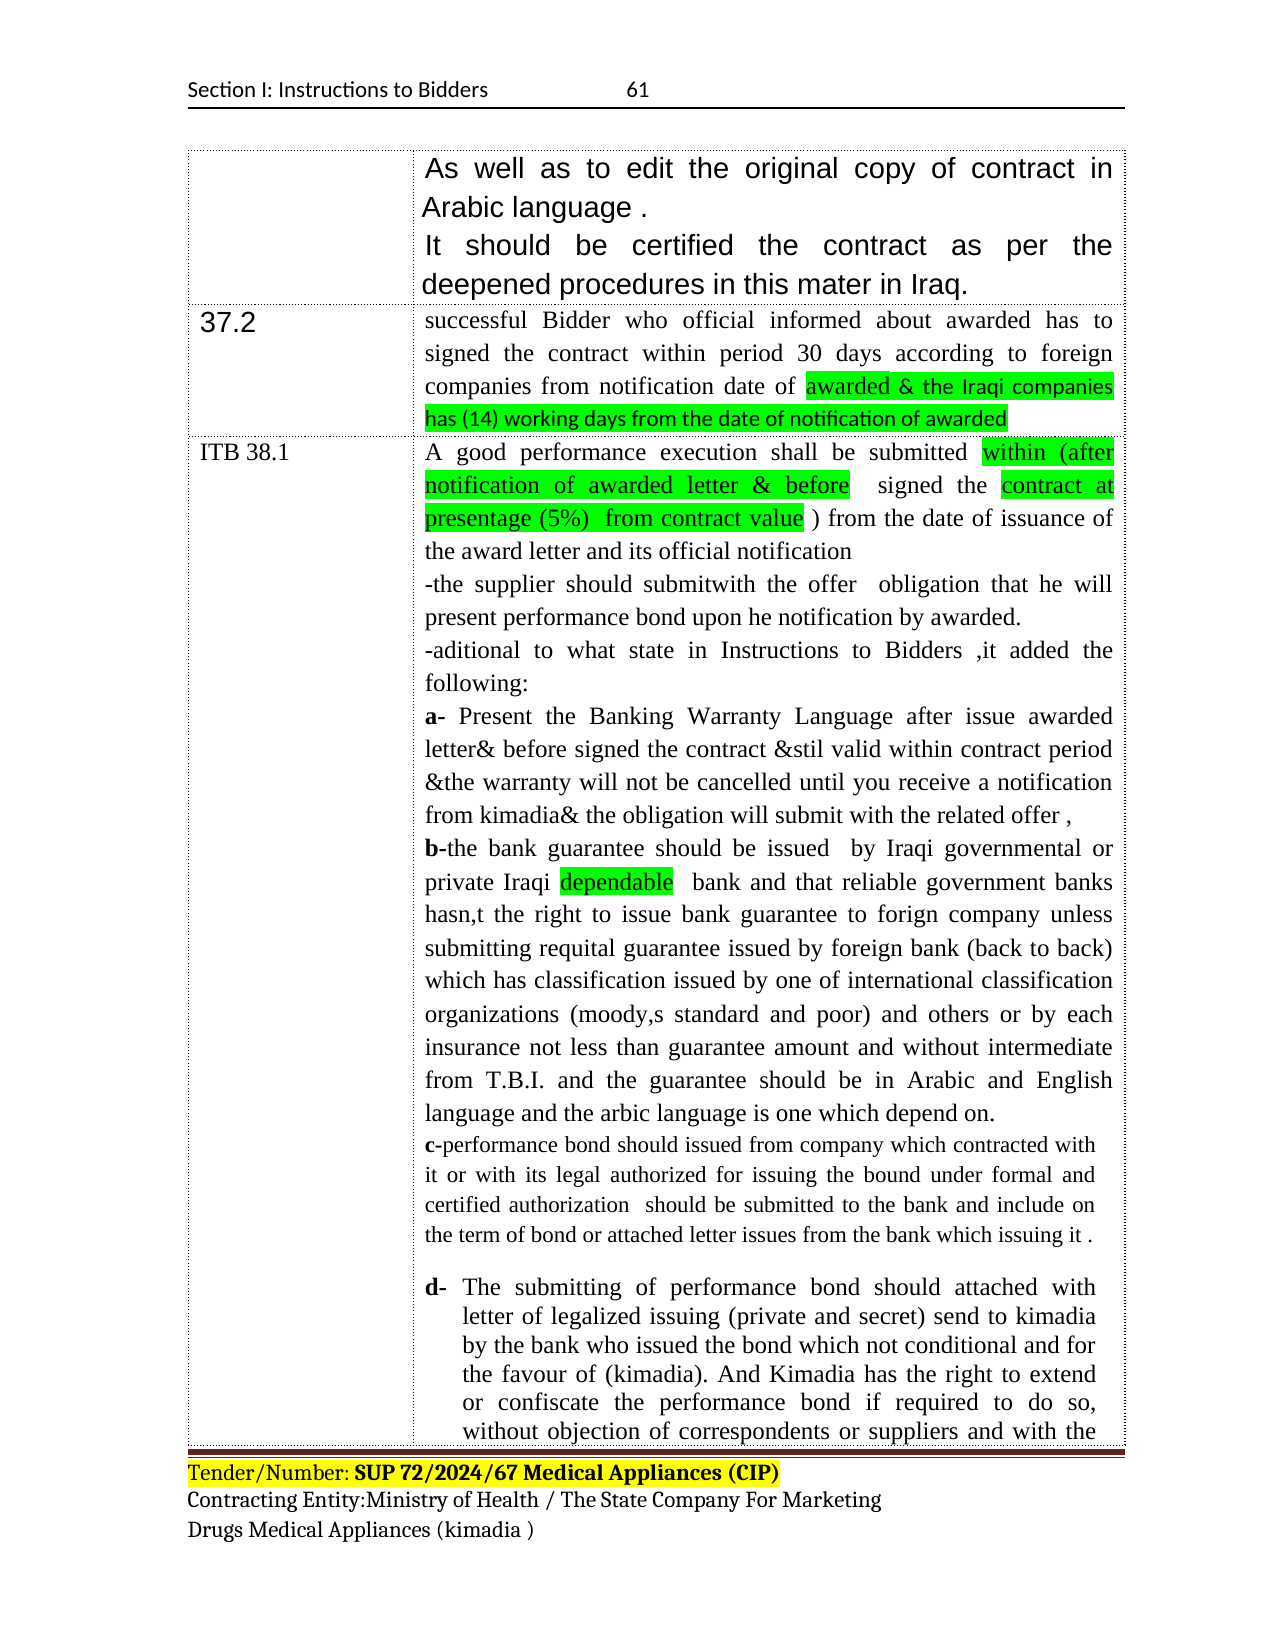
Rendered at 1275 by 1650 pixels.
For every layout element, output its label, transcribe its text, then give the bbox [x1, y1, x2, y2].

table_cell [413, 436, 1125, 1445]
table_cell ITB 37.1 [188, 150, 413, 304]
table_cell successful Bidder who official informed about awarded has to signed the contract within period 30 days according to foreign companies from notification date of awarded & the Iraqi companies has (14) working days from the date of notification of awarded [413, 304, 1125, 436]
table_cell ITB 38.1 [188, 436, 413, 1445]
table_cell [413, 150, 1125, 304]
table_cell 37.2 [188, 304, 413, 436]
